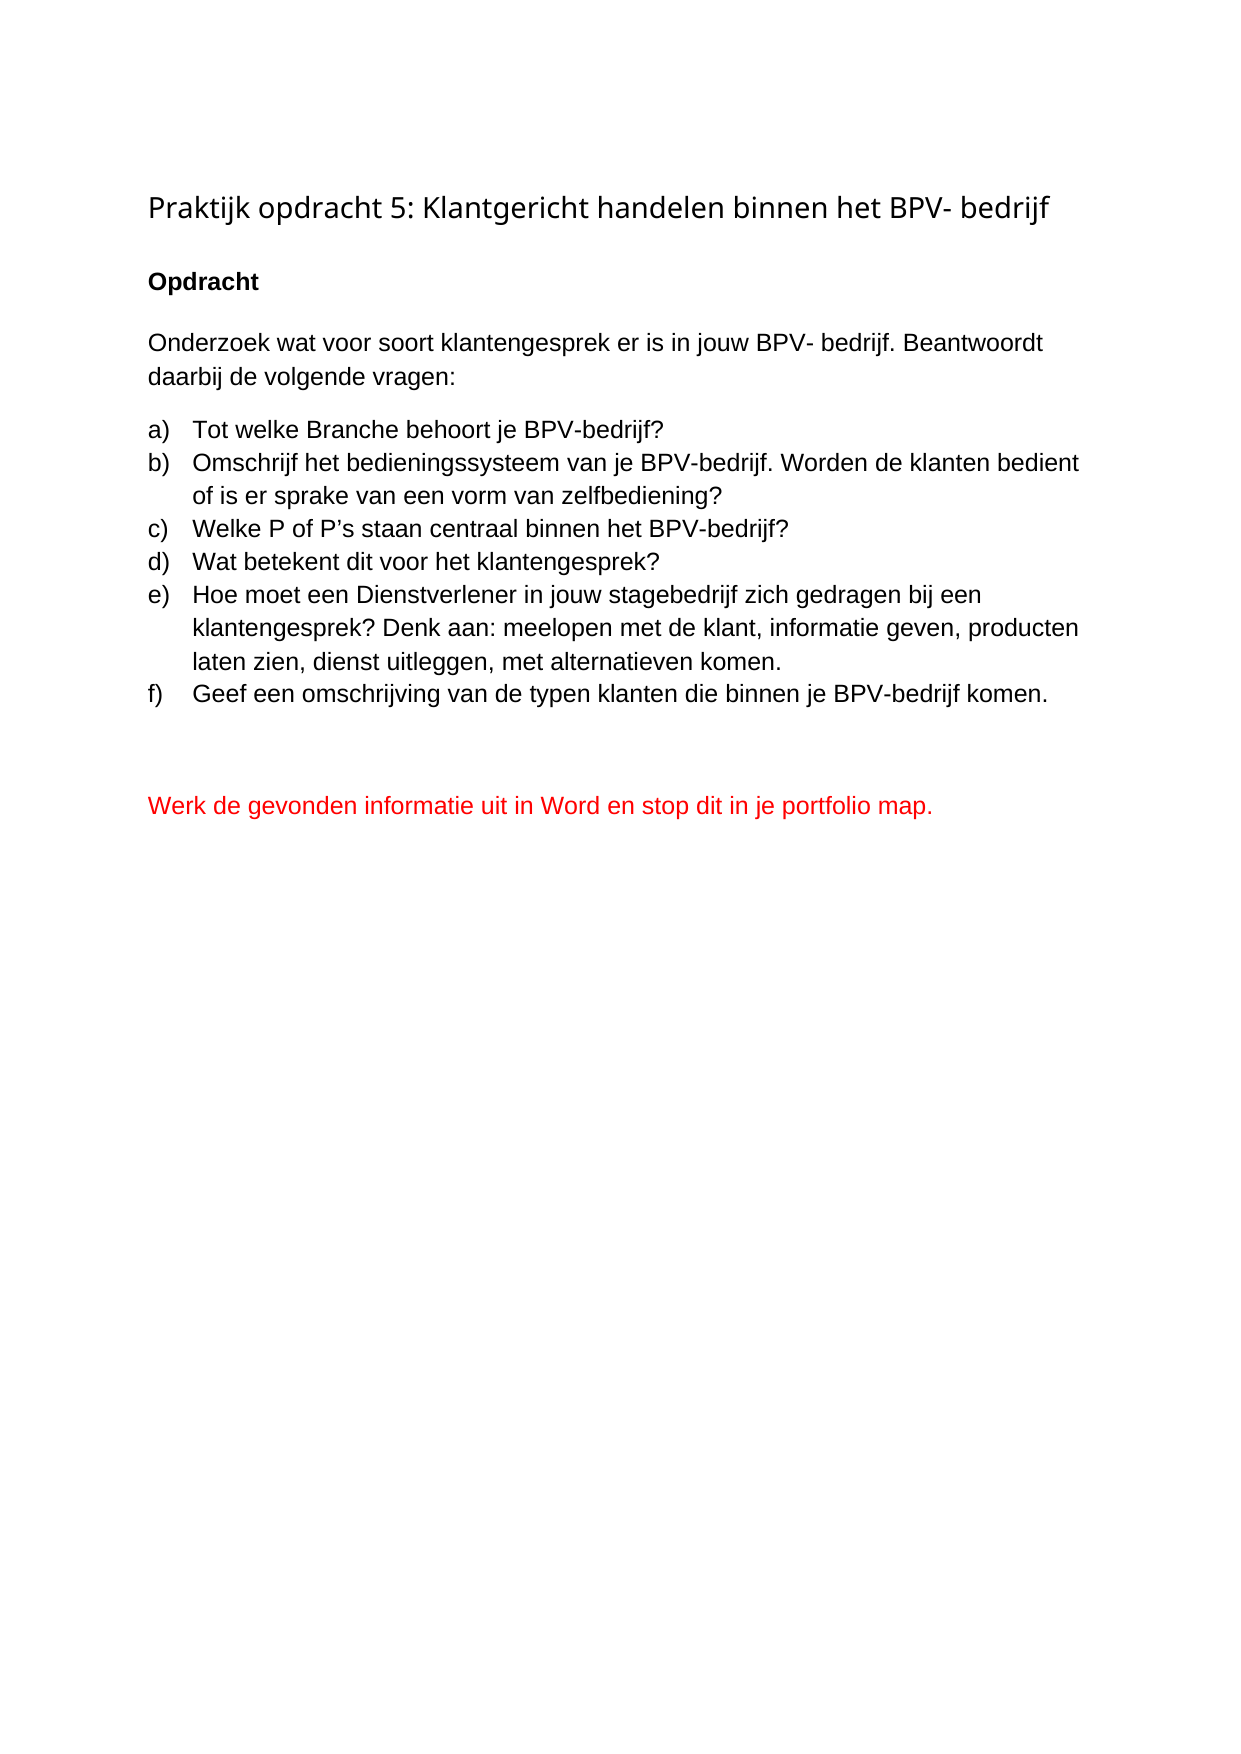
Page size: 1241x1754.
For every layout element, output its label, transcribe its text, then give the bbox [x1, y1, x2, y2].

text Praktijk opdracht 5: Klantgericht handelen binnen het BPV- bedrijf [148, 187, 1093, 227]
list Geef een omschrijving van de typen klanten die binnen je BPV-bedrijf komen. [148, 679, 1093, 708]
list Tot welke Branche behoort je BPV-bedrijf? [148, 415, 1093, 444]
list Welke P of P’s staan centraal binnen het BPV-bedrijf? [148, 514, 1093, 543]
text Werk de gevonden informatie uit in Word en stop dit in je portfolio map. [148, 791, 1093, 819]
text Onderzoek wat voor soort klantengesprek er is in jouw BPV- bedrijf. Beantwoordt daarbij de volgende vragen: [148, 328, 1093, 390]
list Omschrijf het bedieningssysteem van je BPV-bedrijf. Worden de klanten bedient of is er sprake van een vorm van zelfbediening? [148, 448, 1093, 510]
text Opdracht [148, 267, 1093, 295]
list Wat betekent dit voor het klantengesprek? [148, 547, 1093, 576]
list Hoe moet een Dienstverlener in jouw stagebedrijf zich gedragen bij een klantengesprek? Denk aan: meelopen met de klant, informatie geven, producten laten zien, dienst uitleggen, met alternatieven komen. [148, 580, 1093, 675]
